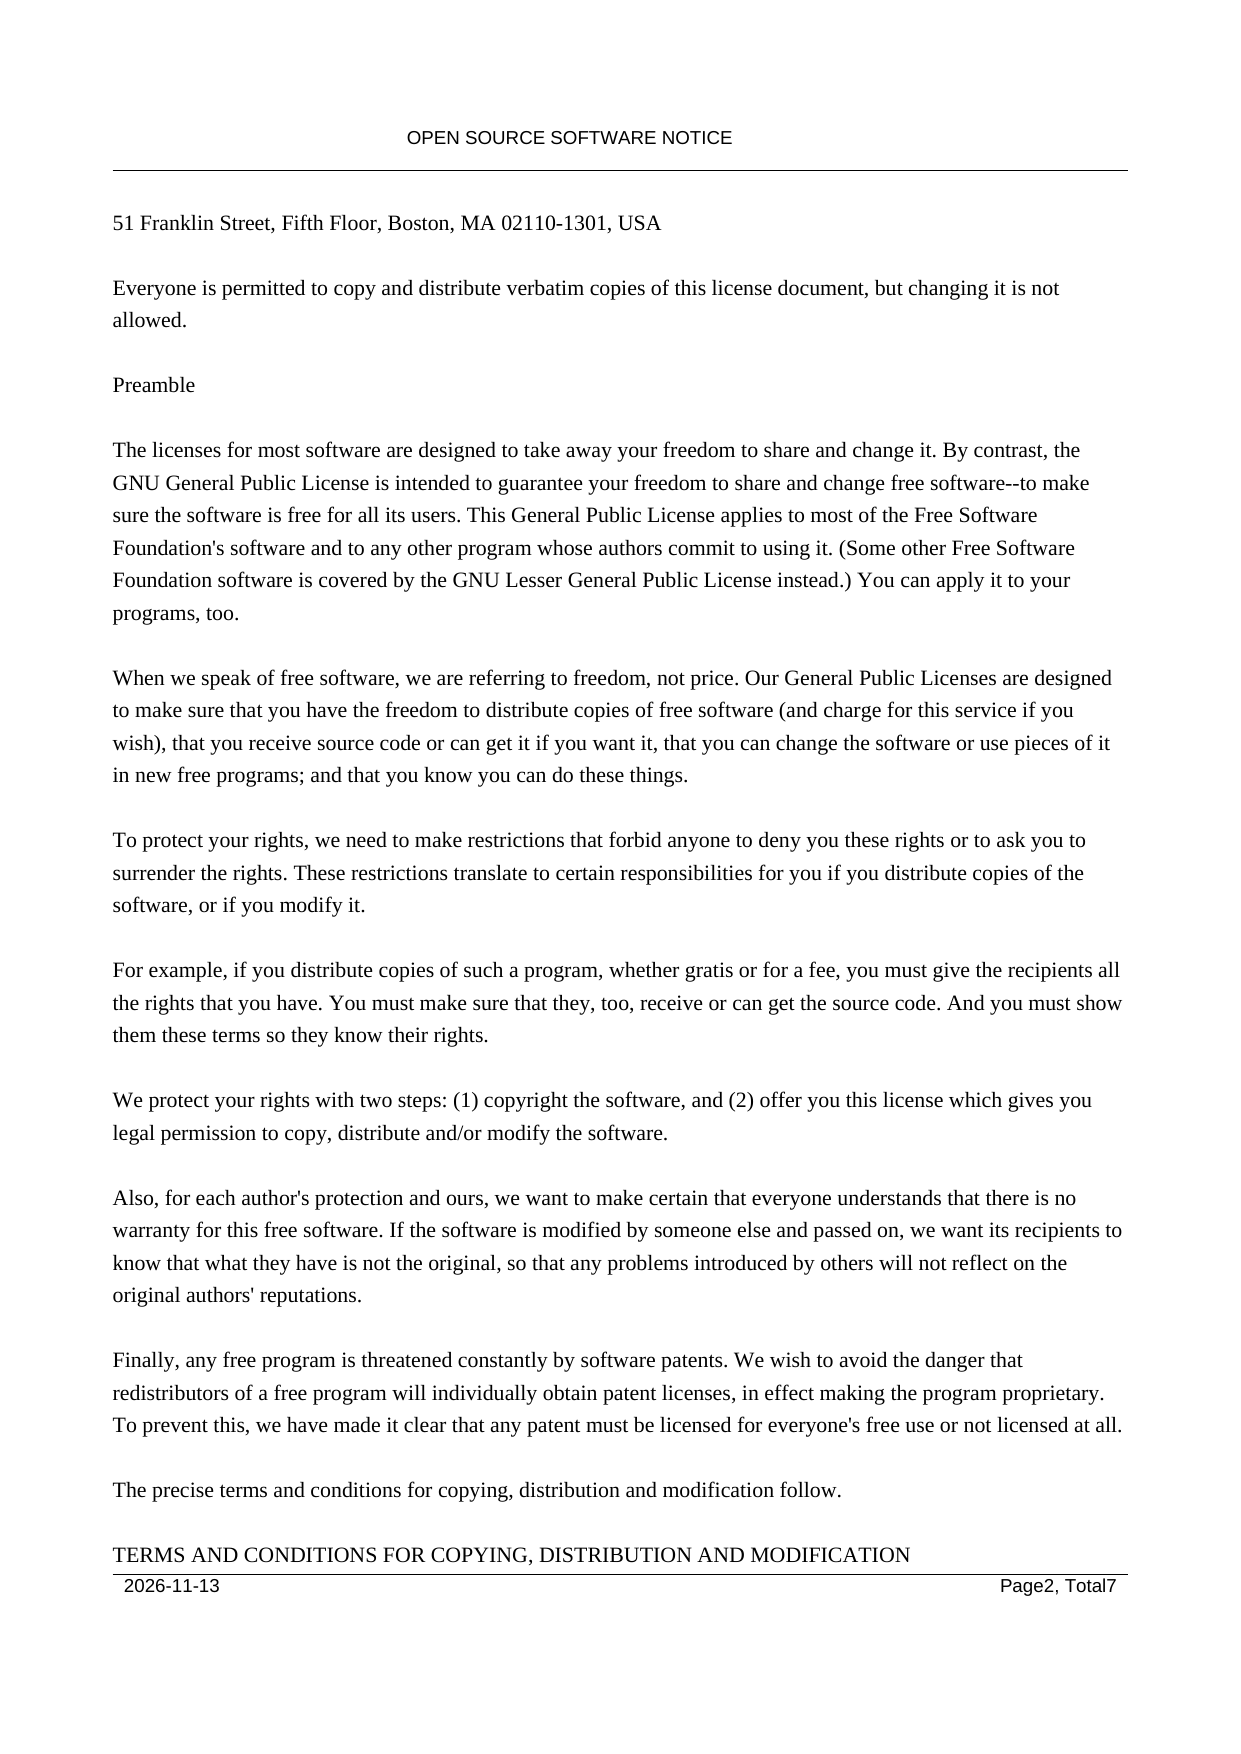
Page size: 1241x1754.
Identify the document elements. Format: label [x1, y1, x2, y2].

text [112, 206, 1128, 1571]
